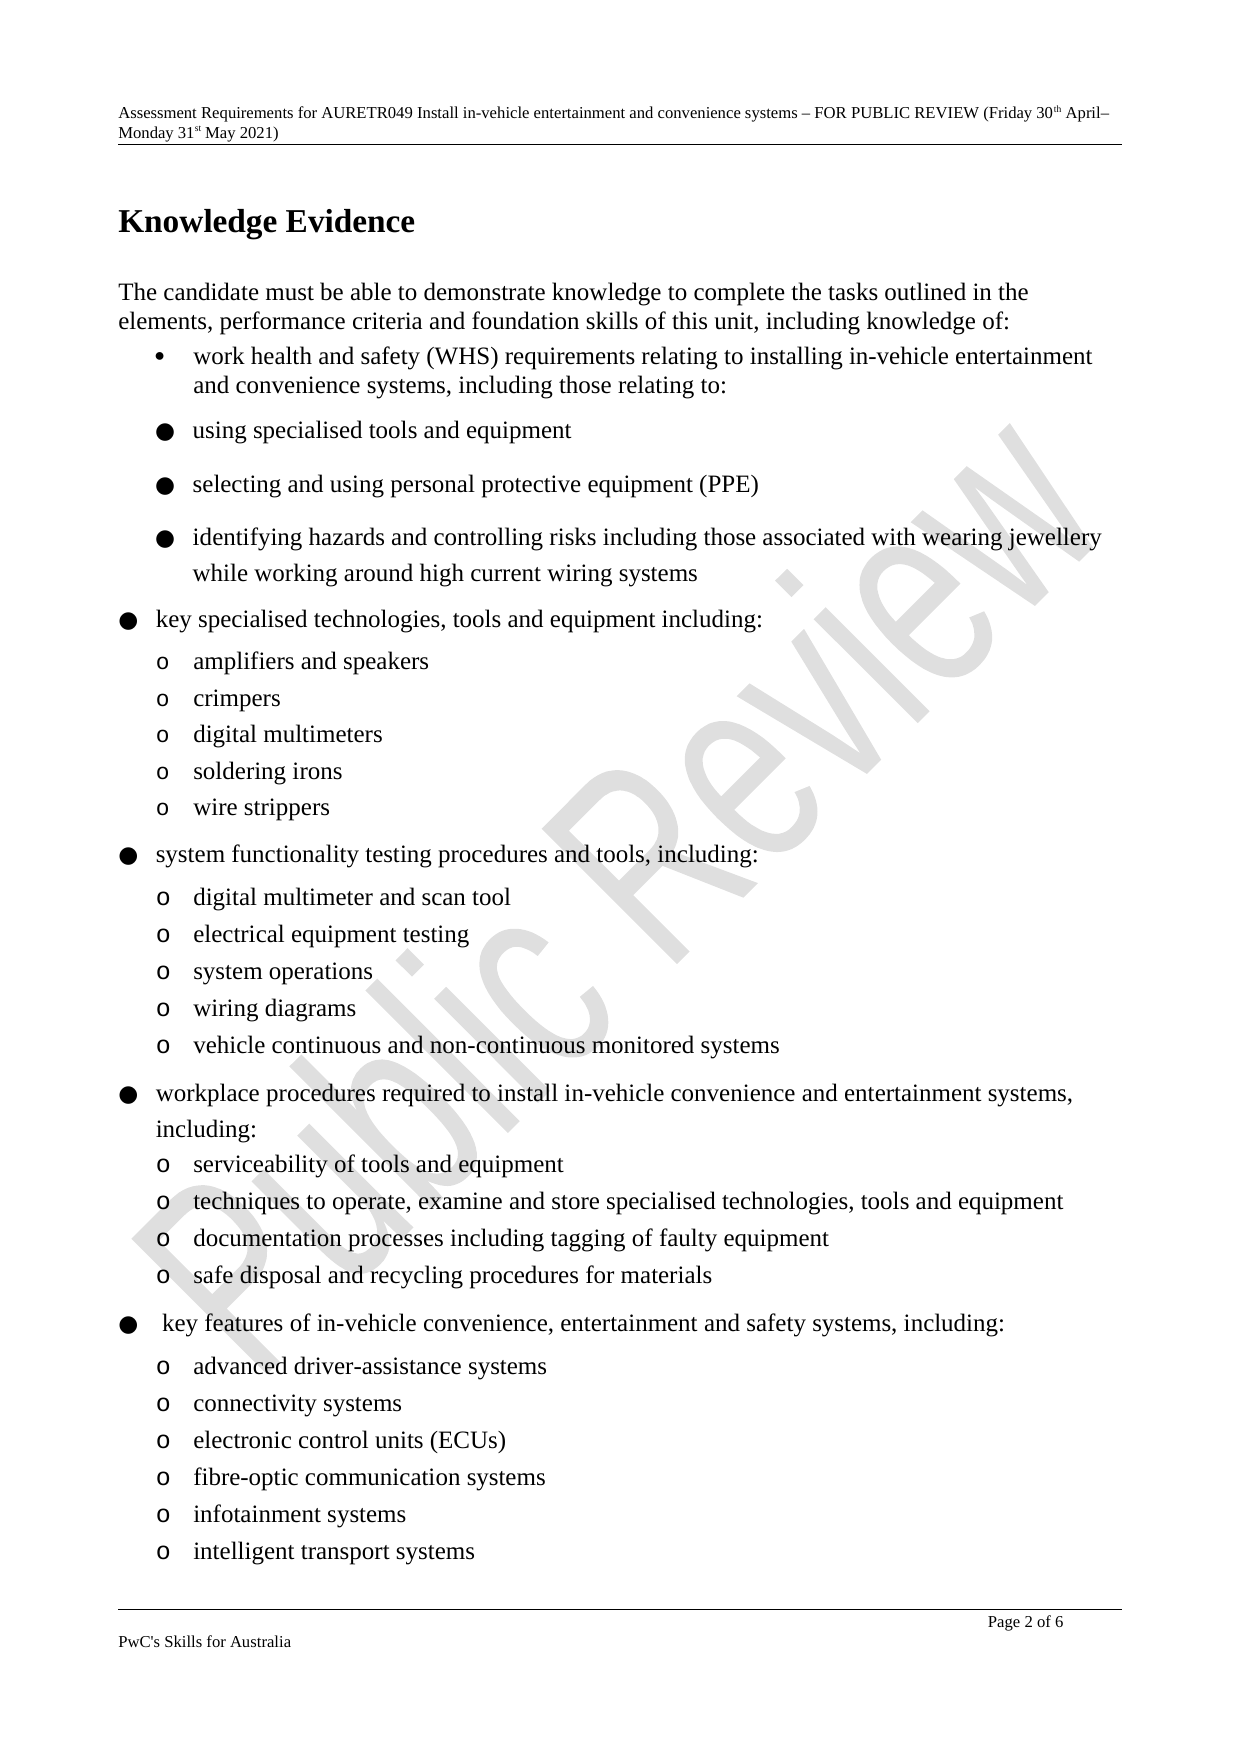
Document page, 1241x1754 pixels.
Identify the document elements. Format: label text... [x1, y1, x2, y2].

list key features of in-vehicle convenience, entertainment and safety systems, including: [118, 1298, 1122, 1345]
list fibre-optic communication systems [156, 1462, 1122, 1493]
list using specialised tools and equipment [155, 405, 1122, 452]
list electronic control units (ECUs) [156, 1425, 1122, 1456]
list documentation processes including tagging of faulty equipment [156, 1223, 1122, 1254]
list amplifiers and speakers [156, 646, 1122, 677]
list work health and safety (WHS) requirements relating to installing in-vehicle entertainment and convenience systems, including those relating to: [156, 341, 1122, 398]
list wire strippers [156, 792, 1122, 822]
list workplace procedures required to install in-vehicle convenience and entertainment systems, including: [118, 1067, 1122, 1143]
list intelligent transport systems [156, 1536, 1122, 1567]
list infotainment systems [156, 1499, 1122, 1530]
list connectivity systems [156, 1388, 1122, 1419]
list system operations [156, 956, 1122, 987]
list advanced driver-assistance systems [156, 1351, 1122, 1382]
list wiring diagrams [156, 993, 1122, 1024]
list crimpers [156, 683, 1122, 713]
list system functionality testing procedures and tools, including: [118, 829, 1122, 876]
list electrical equipment testing [156, 919, 1122, 950]
list serviceability of tools and equipment [156, 1149, 1122, 1180]
list techniques to operate, examine and store specialised technologies, tools and equipment [156, 1186, 1122, 1217]
list identifying hazards and controlling risks including those associated with wearing jewellery while working around high current wiring systems [155, 511, 1122, 587]
list digital multimeters [156, 719, 1122, 749]
list digital multimeter and scan tool [156, 882, 1122, 913]
subtitle The candidate must be able to demonstrate knowledge to complete the tasks outlined in the elements, performance criteria and foundation skills of this unit, including knowledge of: [118, 277, 1122, 335]
list selecting and using personal protective equipment (PPE) [155, 458, 1122, 505]
subtitle Knowledge Evidence [118, 201, 1122, 240]
list key specialised technologies, tools and equipment including: [118, 593, 1122, 640]
list safe disposal and recycling procedures for materials [156, 1261, 1122, 1291]
list soldering irons [156, 756, 1122, 786]
list vehicle continuous and non-continuous monitored systems [156, 1030, 1122, 1061]
